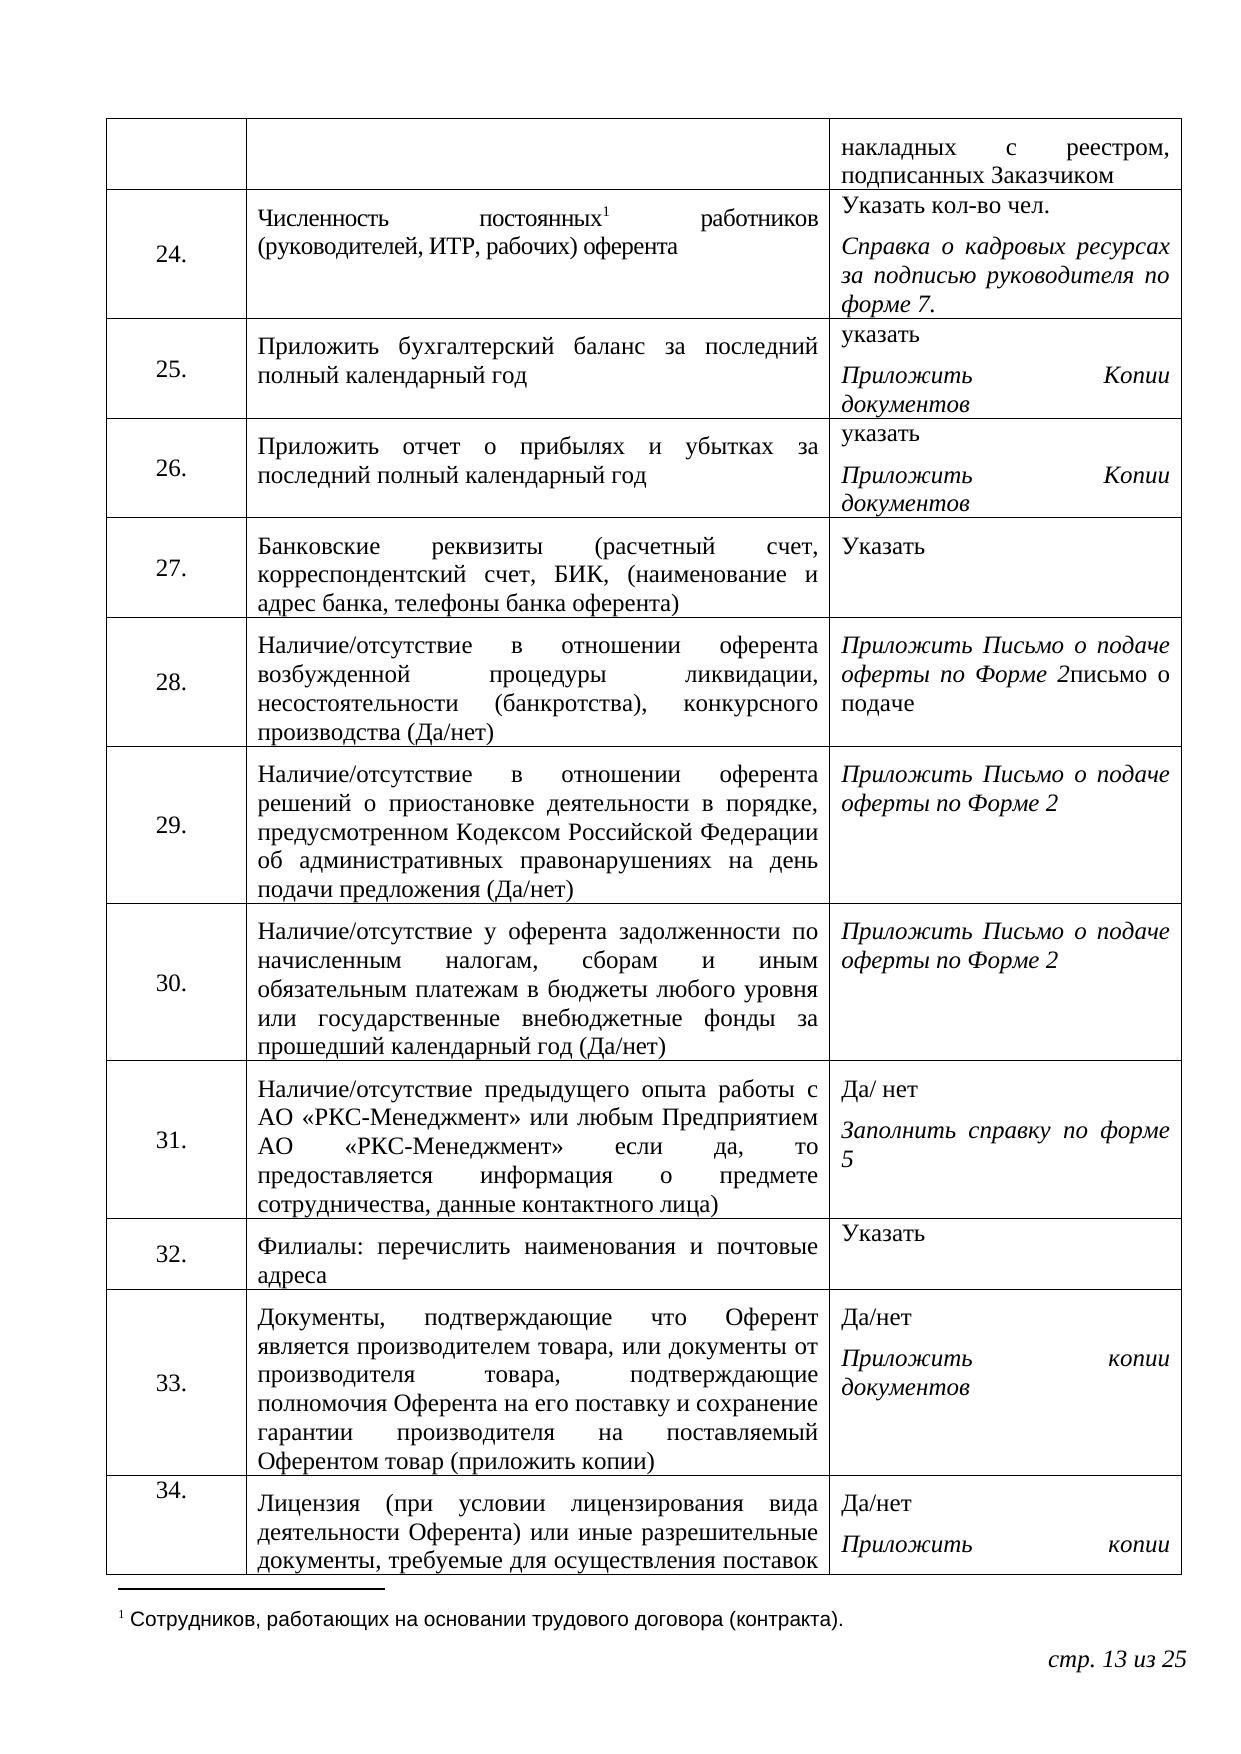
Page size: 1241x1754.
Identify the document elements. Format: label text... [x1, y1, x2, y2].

table_cell [107, 904, 246, 1060]
table_cell [107, 1061, 246, 1217]
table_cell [830, 1476, 1181, 1574]
table_cell [107, 119, 246, 189]
table_cell Указать кол-во чел. Cправка о кадровых ресурсах за подписью руководителя по форме 7. [830, 190, 1181, 318]
table_cell Филиалы: перечислить наименования и почтовые адреса [247, 1219, 829, 1288]
table_cell Приложить Письмо о подаче оферты по Форме 2 [830, 904, 1181, 1060]
table_cell Приложить бухгалтерский баланс за последний полный календарный год [247, 319, 829, 417]
table_cell Наличие/отсутствие в отношении оферента возбужденной процедуры ликвидации, несостоятельности (банкротства), конкурсного производства (Да/нет) [247, 618, 829, 746]
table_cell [830, 119, 1181, 189]
table_cell Да/нет Приложить копии документов [830, 1290, 1181, 1474]
table_cell Приложить отчет о прибылях и убытках за последний полный календарный год [247, 419, 829, 517]
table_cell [247, 1476, 829, 1574]
table_cell Приложить Письмо о подаче оферты по Форме 2письмо о подаче [830, 618, 1181, 746]
table_cell [107, 1290, 246, 1474]
table_cell Банковские реквизиты (расчетный счет, корреспондентский счет, БИК, (наименование и адрес банка, телефоны банка оферента) [247, 518, 829, 617]
table_cell [107, 618, 246, 746]
table_cell [107, 419, 246, 517]
table_cell указать Приложить Копии документов [830, 319, 1181, 417]
table_cell Указать [830, 1219, 1181, 1288]
table_cell Наличие/отсутствие предыдущего опыта работы с АО «РКС-Менеджмент» или любым Предприятием АО «РКС-Менеджмент» если да, то предоставляется информация о предмете сотрудничества, данные контактного лица) [247, 1061, 829, 1217]
table_cell [107, 518, 246, 617]
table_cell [247, 119, 829, 189]
table_cell Документы, подтверждающие что Оферент является производителем товара, или документы от производителя товара, подтверждающие полномочия Оферента на его поставку и сохранение гарантии производителя на поставляемый Оферентом товар (приложить копии) [247, 1290, 829, 1474]
table_cell [107, 747, 246, 903]
table_cell Да/ нет Заполнить справку по форме 5 [830, 1061, 1181, 1217]
table_cell [107, 1219, 246, 1288]
table_cell Наличие/отсутствие у оферента задолженности по начисленным налогам, сборам и иным обязательным платежам в бюджеты любого уровня или государственные внебюджетные фонды за прошедший календарный год (Да/нет) [247, 904, 829, 1060]
table_cell Указать [830, 518, 1181, 617]
table_cell [107, 1476, 246, 1574]
table_cell Наличие/отсутствие в отношении оферента решений о приостановке деятельности в порядке, предусмотренном Кодексом Российской Федерации об административных правонарушениях на день подачи предложения (Да/нет) [247, 747, 829, 903]
table_cell Приложить Письмо о подаче оферты по Форме 2 [830, 747, 1181, 903]
table_cell указать Приложить Копии документов [830, 419, 1181, 517]
table_cell [107, 319, 246, 417]
table_cell Численность постоянных работников (руководителей, ИТР, рабочих) оферента [247, 190, 829, 318]
table_cell [107, 190, 246, 318]
